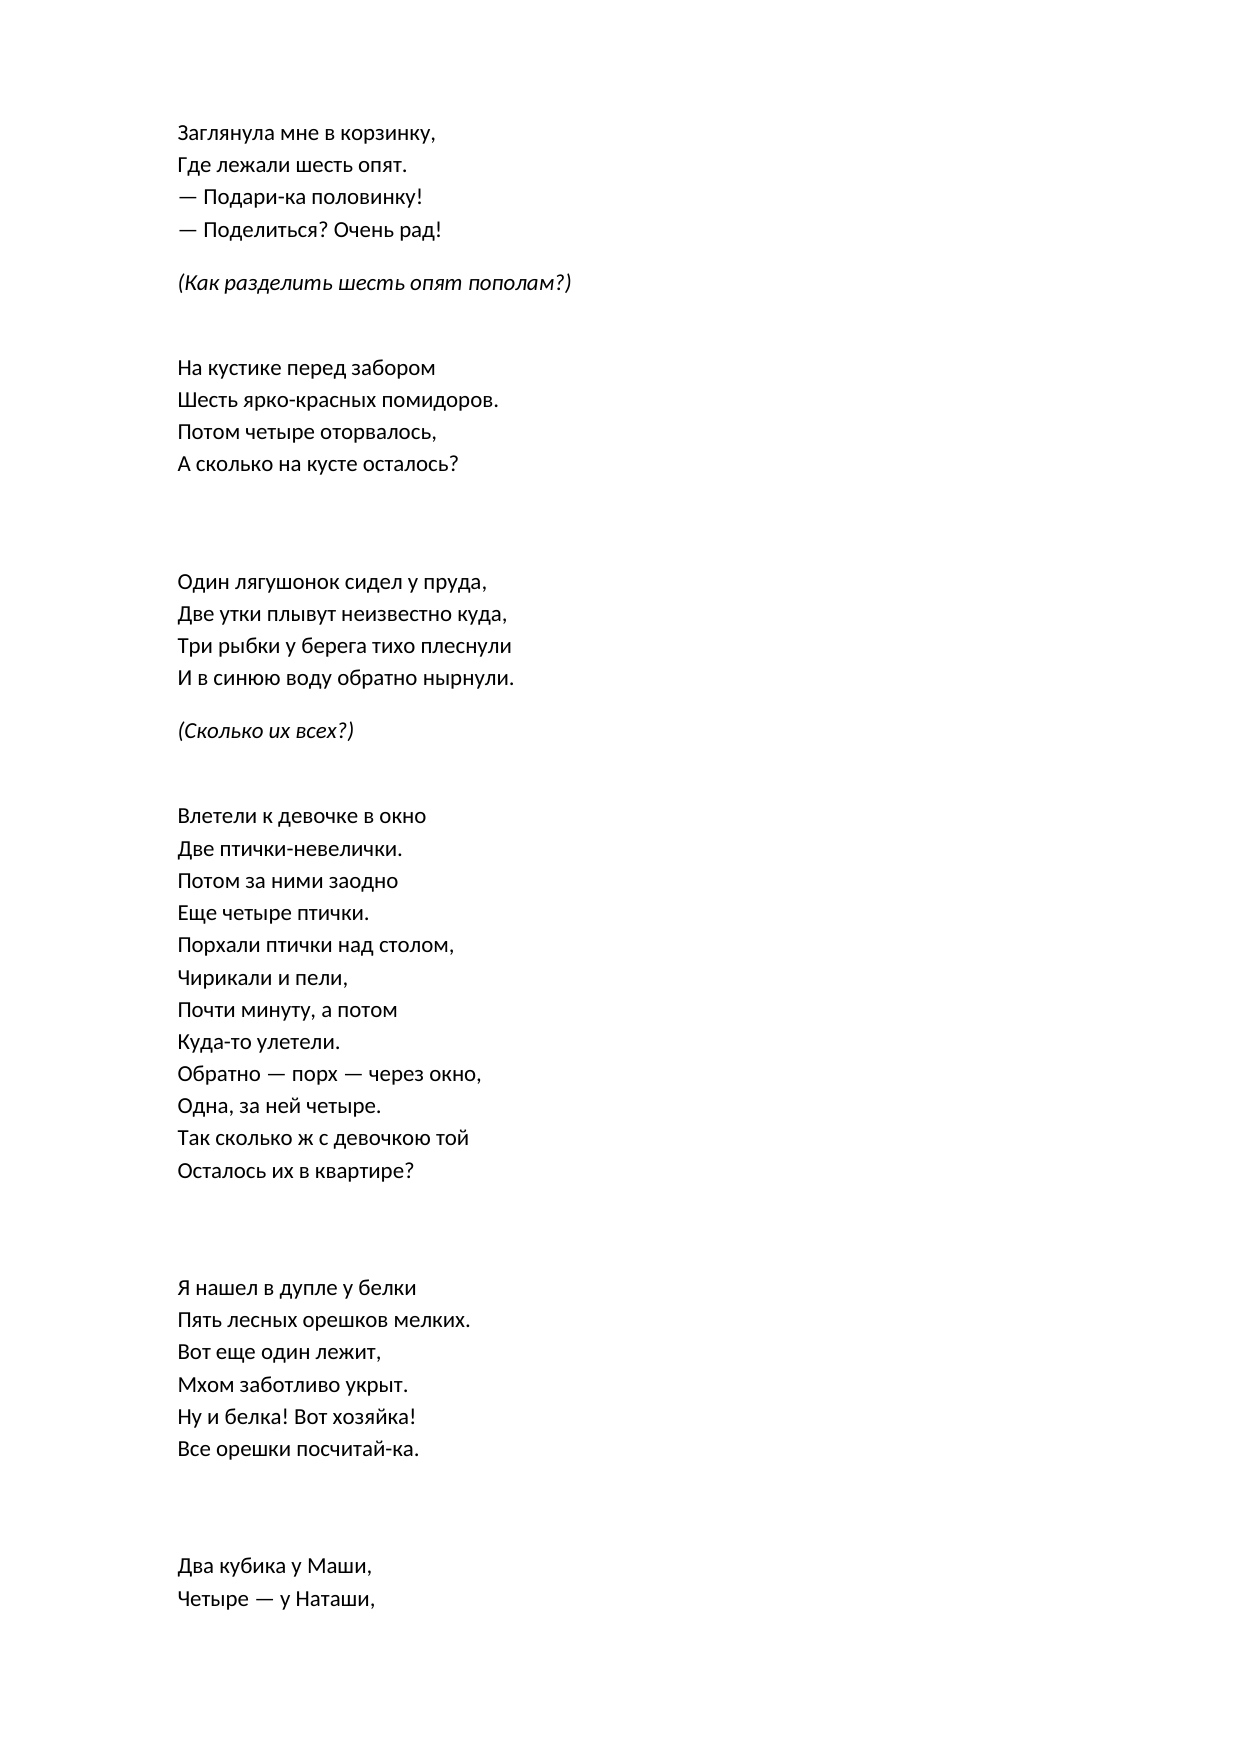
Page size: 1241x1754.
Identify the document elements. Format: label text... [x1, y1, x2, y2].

text Заглянула мне в корзинку, Где лежали шесть опят. — Подари-ка половинку! — Поделиться? Очень рад! [177, 118, 1152, 243]
text Я нашел в дупле у белки Пять лесных орешков мелких. Вот еще один лежит, Мхом заботливо укрыт. Ну и белка! Вот хозяйка! Все орешки посчитай-ка. [177, 1209, 1152, 1462]
text (Как разделить шесть опят пополам?) [177, 268, 1152, 296]
text (Сколько их всех?) [177, 716, 1152, 744]
text Влетели к девочке в окно Две птички-невелички. Потом за ними заодно Еще четыре птички. Порхали птички над столом, Чирикали и пели, Почти минуту, а потом Куда-то улетели. Обратно — порх — через окно, Одна, за ней четыре. Так сколько ж с девочкою той Осталось их в квартире? [177, 769, 1152, 1184]
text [177, 1487, 1152, 1612]
text На кустике перед забором Шесть ярко-красных помидоров. Потом четыре оторвалось, А сколько на кусте осталось? [177, 321, 1152, 477]
text Один лягушонок сидел у пруда, Две утки плывут неизвестно куда, Три рыбки у берега тихо плеснули И в синюю воду обратно нырнули. [177, 502, 1152, 691]
